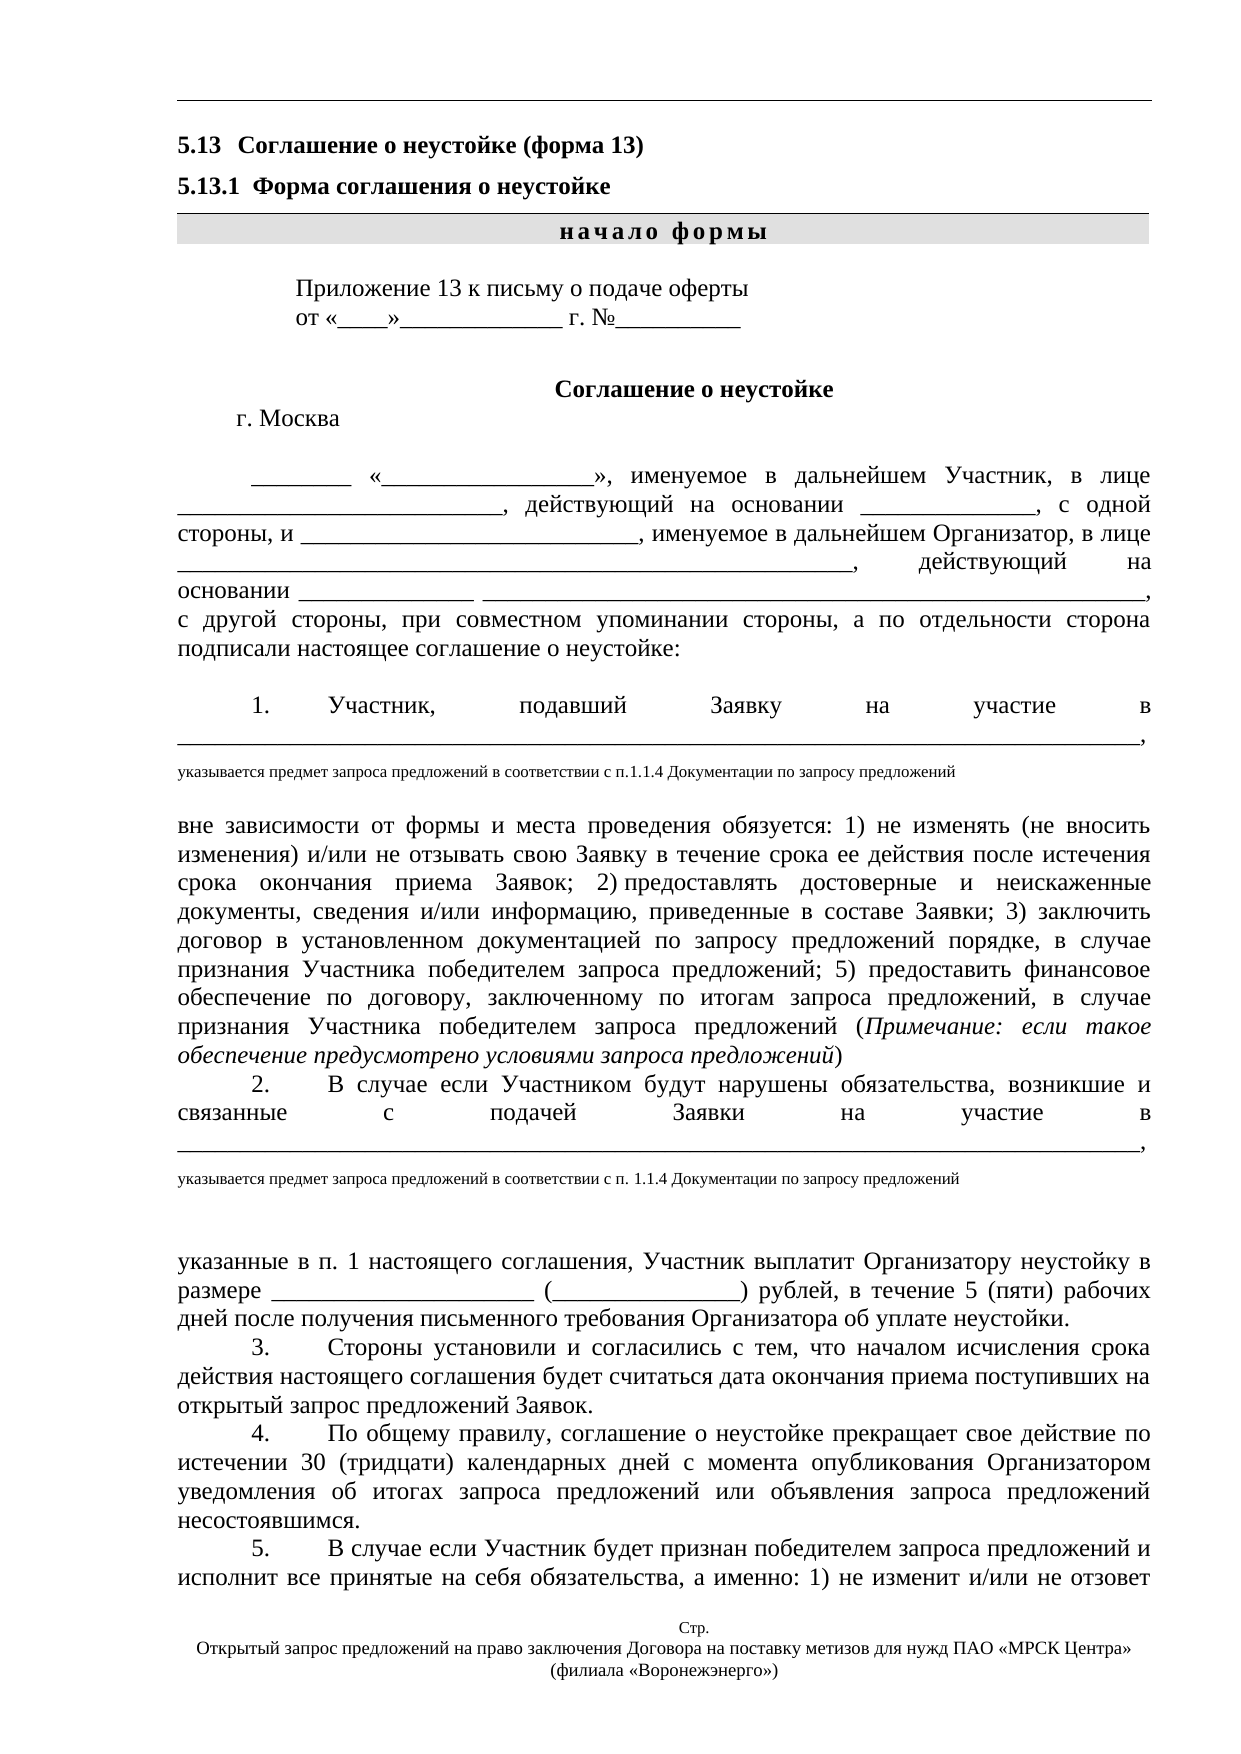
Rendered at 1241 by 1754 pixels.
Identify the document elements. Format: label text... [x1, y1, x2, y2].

text начало формы [177, 214, 1149, 244]
list Стороны установили и согласились с тем, что началом исчисления срока действия настоящего соглашения будет считаться дата окончания приема поступивших на открытый запрос предложений Заявок. [177, 1332, 1152, 1418]
list По общему правилу, соглашение о неустойке прекращает свое действие по истечении 30 (тридцати) календарных дней с момента опубликования Организатором уведомления об итогах запроса предложений или объявления запроса предложений несостоявшимся. [177, 1418, 1152, 1533]
text г. Москва [177, 403, 1152, 431]
text ________ «_________________», именуемое в дальнейшем Участник, в лице __________________________, действующий на основании ______________, с одной стороны, и ___________________________, именуемое в дальнейшем Организатор, в лице ______________________________________________________, действующий на основании ______________ _____________________________________________________, с другой стороны, при совместном упоминании стороны, а по отдельности сторона подписали настоящее соглашение о неустойке: [177, 460, 1152, 661]
text Приложение 13 к письму о подаче оферты от «____»_____________ г. №__________ [295, 273, 1152, 331]
text вне зависимости от формы и места проведения обязуется: 1) не изменять (не вносить изменения) и/или не отзывать свою Заявку в течение срока ее действия после истечения срока окончания приема Заявок; 2) предоставлять достоверные и неискаженные документы, сведения и/или информацию, приведенные в составе Заявки; 3) заключить договор в установленном документацией по запросу предложений порядке, в случае признания Участника победителем запроса предложений; 5) предоставить финансовое обеспечение по договору, заключенному по итогам запроса предложений, в случае признания Участника победителем запроса предложений (Примечание: если такое обеспечение предусмотрено условиями запроса предложений) [177, 810, 1152, 1069]
text указанные в п. 1 настоящего соглашения, Участник выплатит Организатору неустойку в размере _____________________ (_______________) рублей, в течение 5 (пяти) рабочих дней после получения письменного требования Организатора об уплате неустойки. [177, 1246, 1152, 1332]
subtitle Форма соглашения о неустойке [177, 171, 1152, 200]
list В случае если Участником будут нарушены обязательства, возникшие и связанные с подачей Заявки на участие в _____________________________________________________________________________, [177, 1069, 1152, 1155]
list Участник, подавший Заявку на участие в _____________________________________________________________________________, [177, 690, 1152, 748]
subtitle Соглашение о неустойке (форма 13) [177, 130, 1152, 159]
text Соглашение о неустойке [177, 374, 1152, 403]
text указывается предмет запроса предложений в соответствии с п.1.1.4 Документации по запросу предложений [177, 748, 1152, 781]
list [177, 1533, 1152, 1591]
text указывается предмет запроса предложений в соответствии с п. 1.1.4 Документации по запросу предложений [177, 1155, 1152, 1188]
